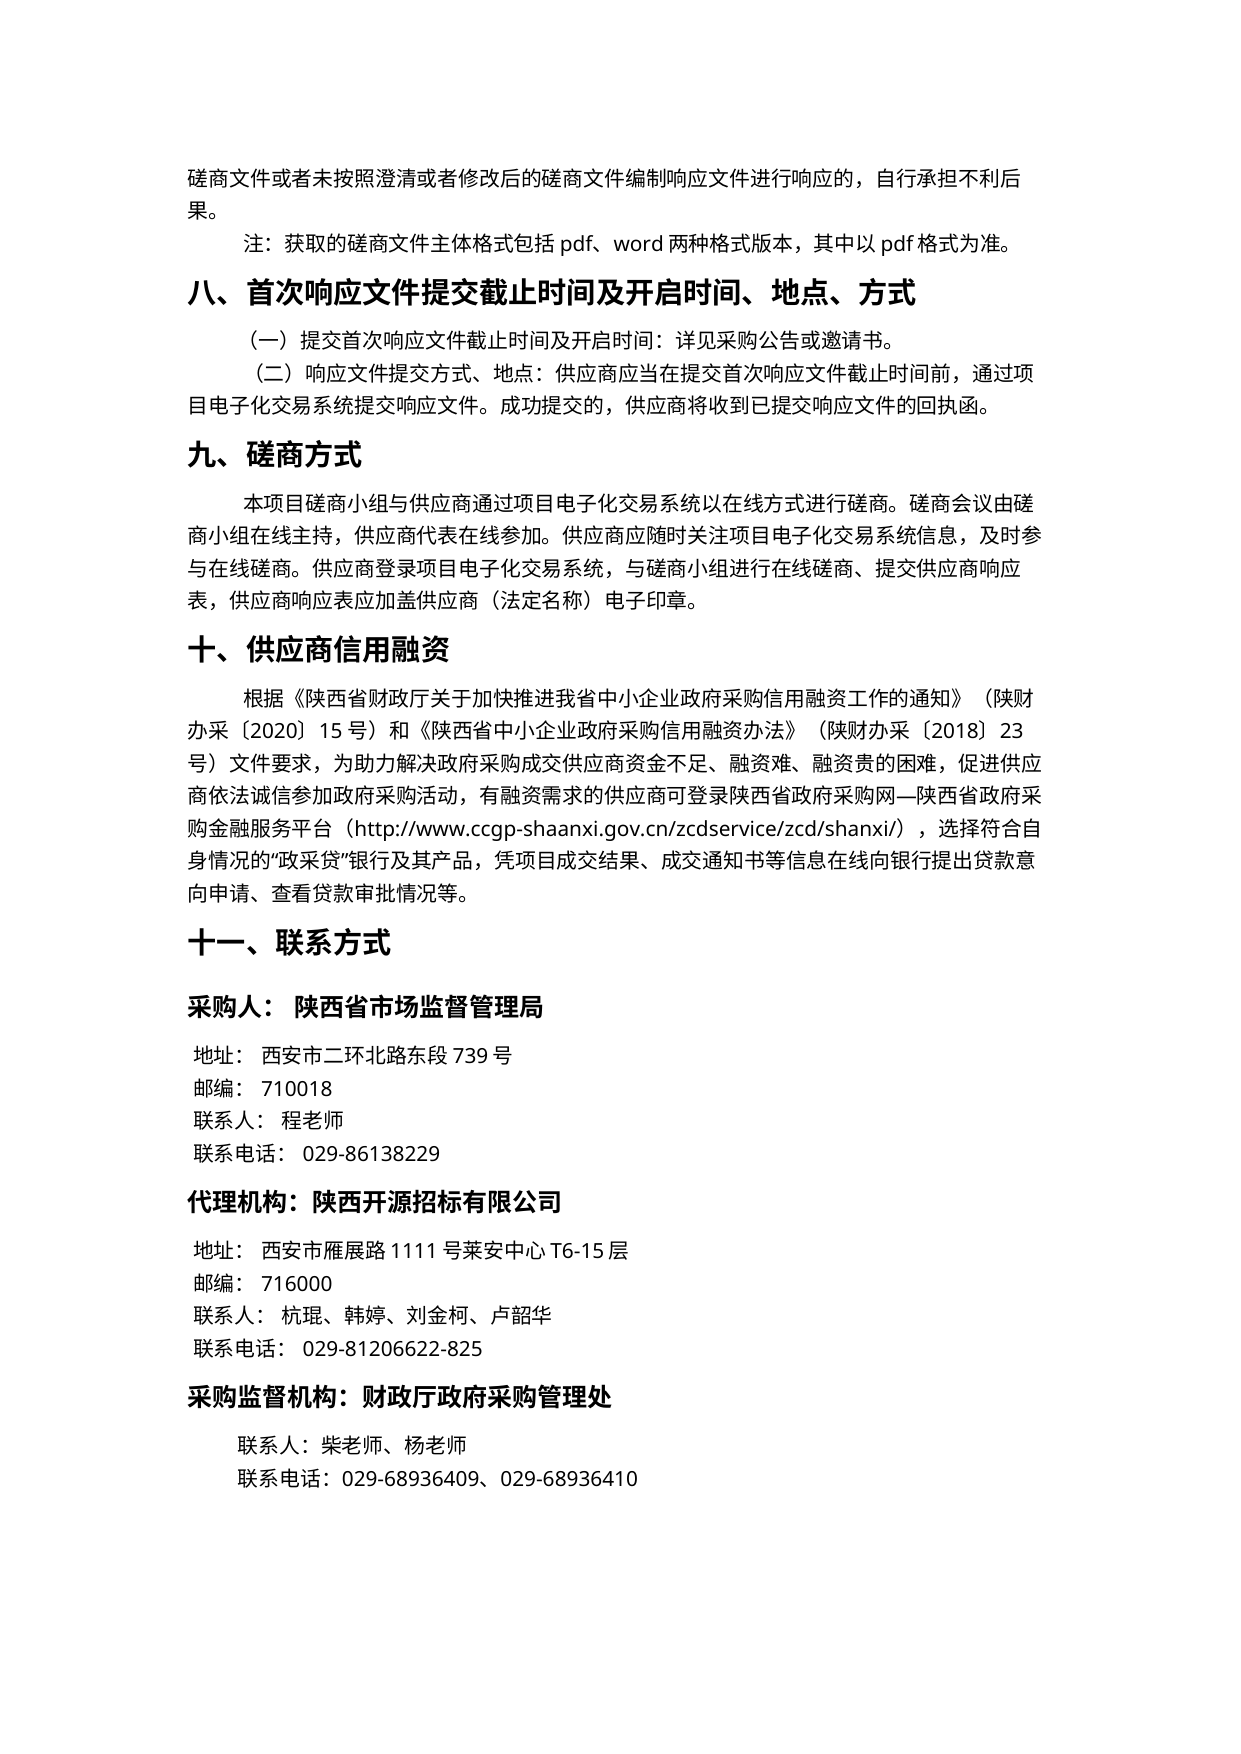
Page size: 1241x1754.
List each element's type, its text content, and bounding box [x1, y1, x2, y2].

text 邮编： 716000 [187, 1267, 1053, 1299]
text 联系电话： 029-86138229 [187, 1137, 1053, 1169]
text 地址： 西安市二环北路东段739号 [187, 1039, 1053, 1072]
text 十一、联系方式 [187, 909, 1053, 974]
text 本项目磋商小组与供应商通过项目电子化交易系统以在线方式进行磋商。磋商会议由磋商小组在线主持，供应商代表在线参加。供应商应随时关注项目电子化交易系统信息，及时参与在线磋商。供应商登录项目电子化交易系统，与磋商小组进行在线磋商、提交供应商响应表，供应商响应表应加盖供应商（法定名称）电子印章。 [187, 487, 1053, 617]
text 联系电话： 029-81206622-825 [187, 1332, 1053, 1364]
text 邮编： 710018 [187, 1072, 1053, 1104]
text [187, 162, 1053, 227]
text 十、供应商信用融资 [187, 617, 1053, 682]
text 注：获取的磋商文件主体格式包括pdf、word两种格式版本，其中以pdf格式为准。 [187, 227, 1053, 259]
text 八、首次响应文件提交截止时间及开启时间、地点、方式 [187, 259, 1053, 324]
text 采购人： 陕西省市场监督管理局 [187, 974, 1053, 1039]
text （一）提交首次响应文件截止时间及开启时间：详见采购公告或邀请书。 [187, 324, 1053, 357]
text 代理机构：陕西开源招标有限公司 [187, 1169, 1053, 1234]
text 九、磋商方式 [187, 422, 1053, 487]
text 联系人： 杭琨、韩婷、刘金柯、卢韶华 [187, 1299, 1053, 1332]
text 采购监督机构：财政厅政府采购管理处 [187, 1364, 1053, 1429]
text 地址： 西安市雁展路1111号莱安中心T6-15层 [187, 1234, 1053, 1267]
text 联系电话：029-68936409、029-68936410 [187, 1462, 1053, 1494]
text 联系人：柴老师、杨老师 [187, 1429, 1053, 1462]
text （二）响应文件提交方式、地点：供应商应当在提交首次响应文件截止时间前，通过项目电子化交易系统提交响应文件。成功提交的，供应商将收到已提交响应文件的回执函。 [187, 357, 1053, 422]
text 根据《陕西省财政厅关于加快推进我省中小企业政府采购信用融资工作的通知》（陕财办采〔2020〕15 号）和《陕西省中小企业政府采购信用融资办法》（陕财办采〔2018〕23 号）文件要求，为助力解决政府采购成交供应商资金不足、融资难、融资贵的困难，促进供应商依法诚信参加政府采购活动，有融资需求的供应商可登录陕西省政府采购网—陕西省政府采购金融服务平台（http://www.ccgp-shaanxi.gov.cn/zcdservice/zcd/shanxi/），选择符合自身情况的“政采贷”银行及其产品，凭项目成交结果、成交通知书等信息在线向银行提出贷款意向申请、查看贷款审批情况等。 [187, 682, 1053, 909]
text 联系人： 程老师 [187, 1104, 1053, 1137]
